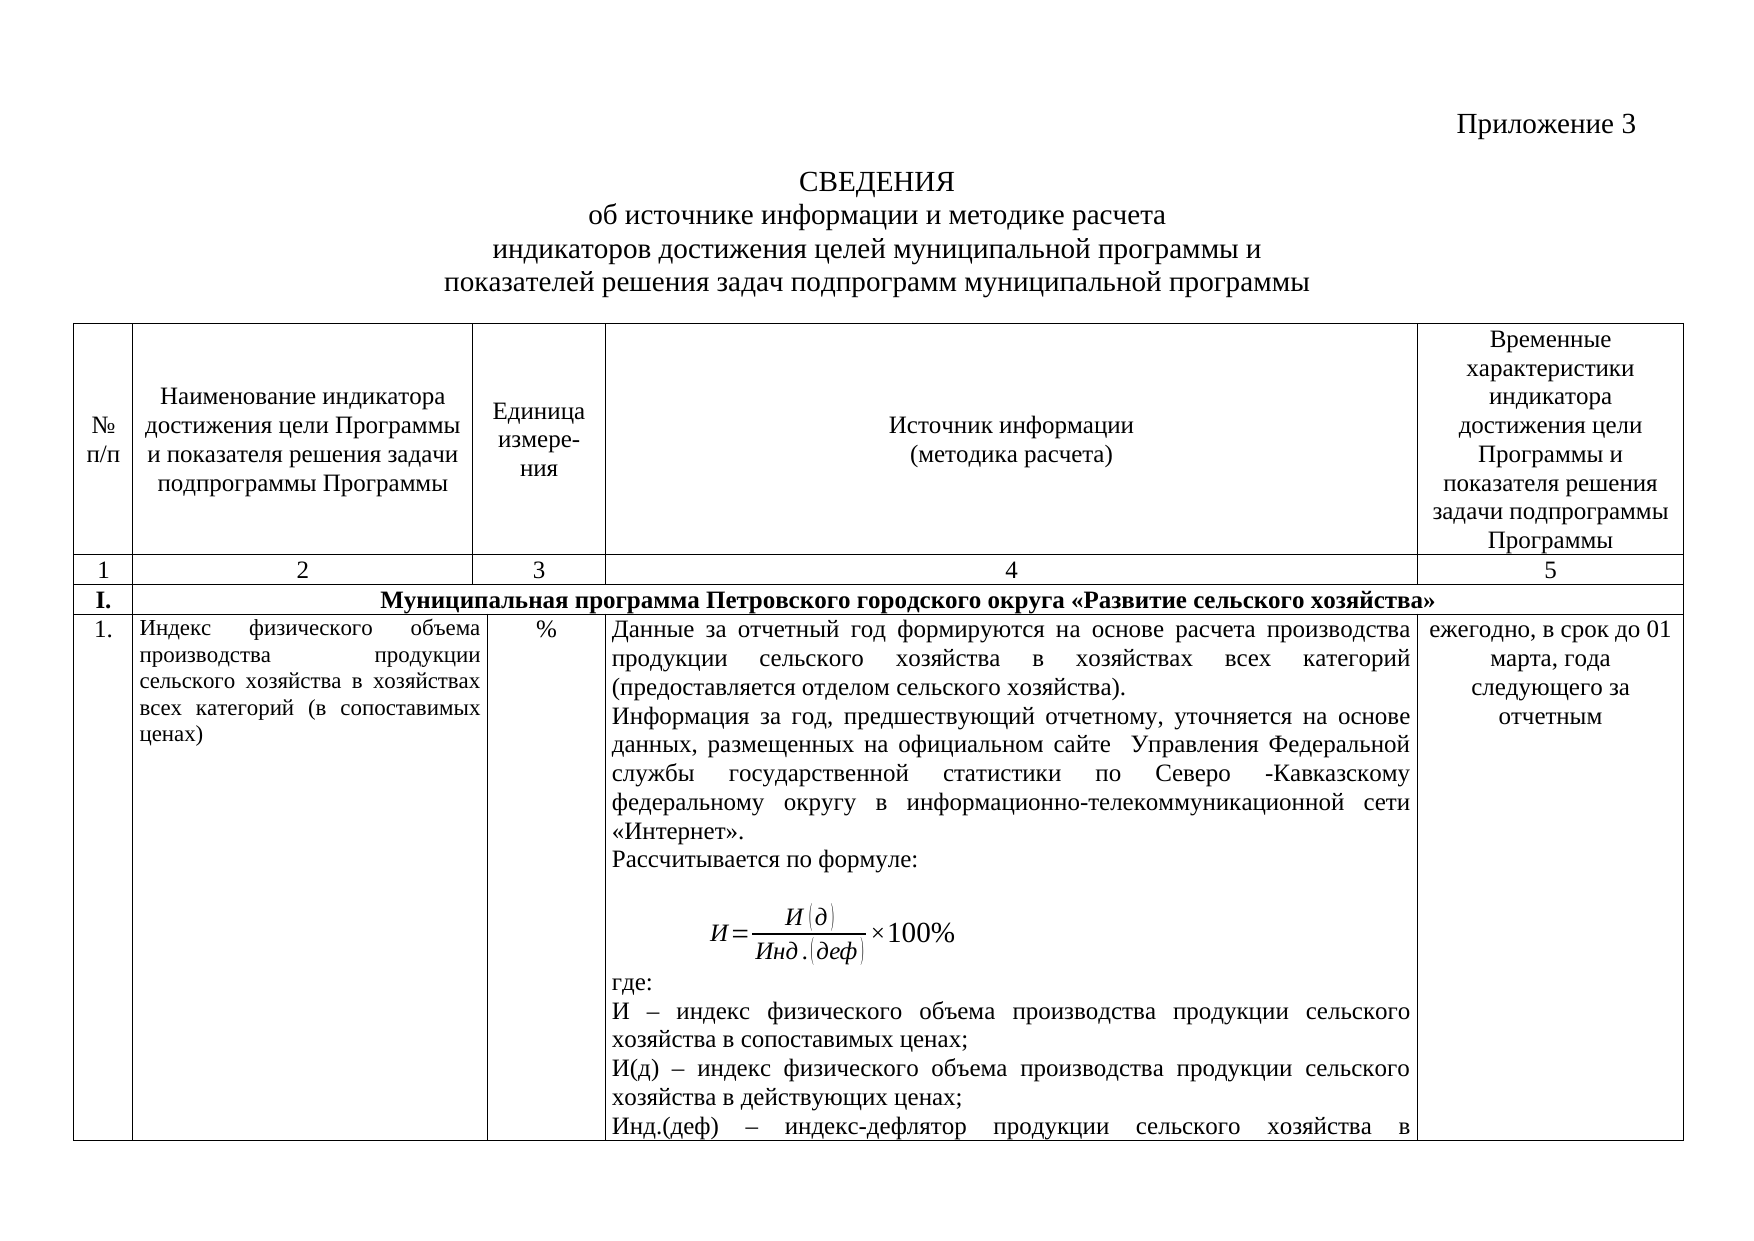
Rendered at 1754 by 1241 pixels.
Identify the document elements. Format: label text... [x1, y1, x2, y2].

table_header Временные характеристики индикатора достижения цели Программы и показателя решения задачи подпрограммы Программы [1418, 324, 1683, 554]
table_header Источник информации (методика расчета) [606, 324, 1417, 554]
table_cell Муниципальная программа Петровского городского округа «Развитие сельского хозяйства» [133, 585, 1683, 613]
text об источнике информации и методике расчета [118, 197, 1636, 231]
table_cell 1. [74, 615, 132, 1139]
text индикаторов достижения целей муниципальной программы и [118, 231, 1636, 264]
table_cell 1 [74, 555, 132, 584]
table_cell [606, 615, 1417, 1139]
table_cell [133, 615, 487, 1139]
table_cell 3 [473, 555, 605, 584]
table_header Единица измере- ния [473, 324, 605, 554]
table_cell 4 [606, 555, 1417, 584]
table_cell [1418, 615, 1683, 1139]
table_header Наименование индикатора достижения цели Программы и показателя решения задачи подпрограммы Программы [133, 324, 472, 554]
table_cell % [488, 615, 605, 1139]
text СВЕДЕНИЯ [118, 164, 1636, 197]
text показателей решения задач подпрограмм муниципальной программы [118, 264, 1636, 298]
text Приложение 3 [118, 114, 1636, 139]
table_cell 5 [1418, 555, 1683, 584]
table_header № п/п [74, 324, 132, 554]
table_cell 2 [133, 555, 472, 584]
table_cell I. [74, 585, 132, 613]
